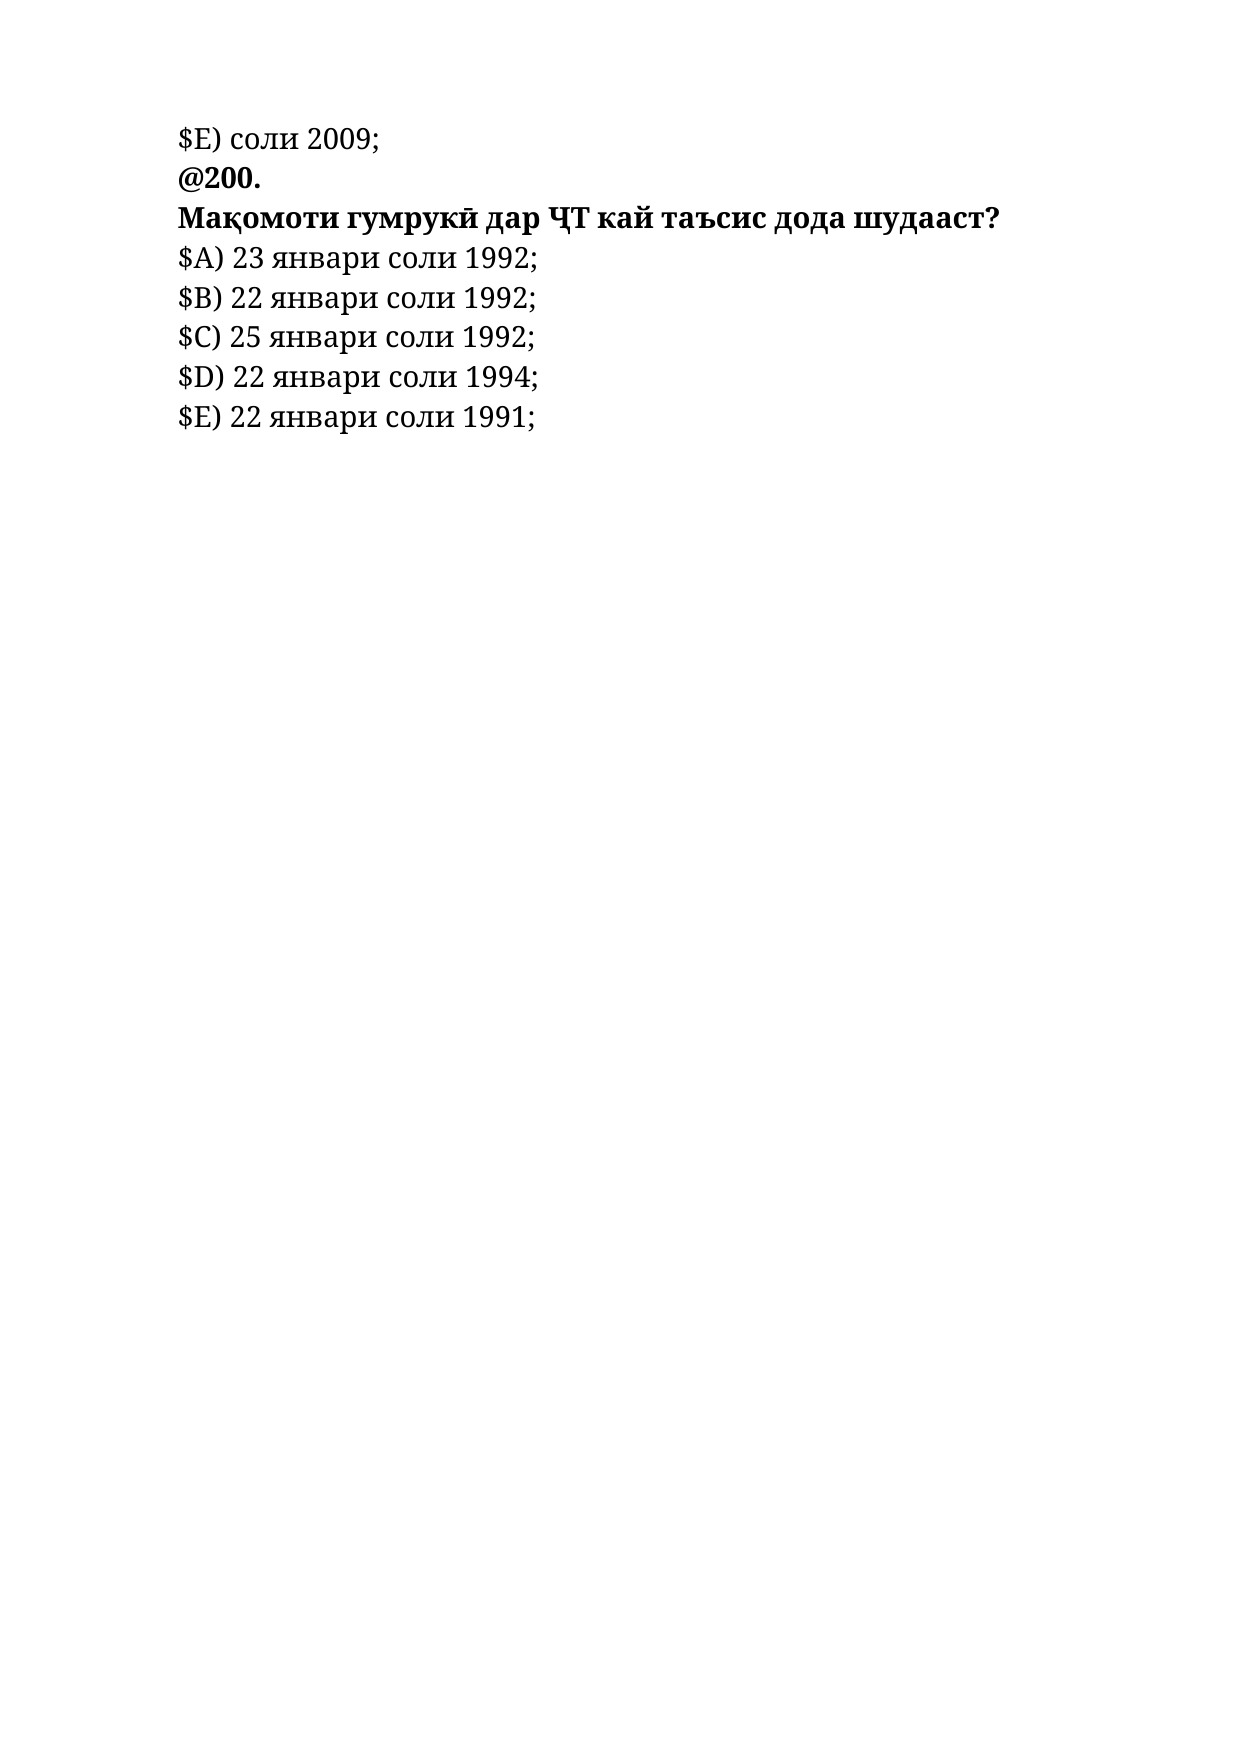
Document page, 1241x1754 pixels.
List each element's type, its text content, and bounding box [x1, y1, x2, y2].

text $C) 25 январи соли 1992; [177, 317, 1152, 356]
text $A) 23 январи соли 1992; [177, 237, 1152, 277]
text Мақомоти гумрукӣ дар ҶТ кай таъсис дода шудааст? [177, 197, 1152, 237]
text $D) 22 январи соли 1994; [177, 356, 1152, 396]
text @200. [177, 158, 1152, 197]
text $E) соли 2009; [177, 118, 1152, 158]
text $B) 22 январи соли 1992; [177, 277, 1152, 317]
text $E) 22 январи соли 1991; [177, 396, 1152, 436]
